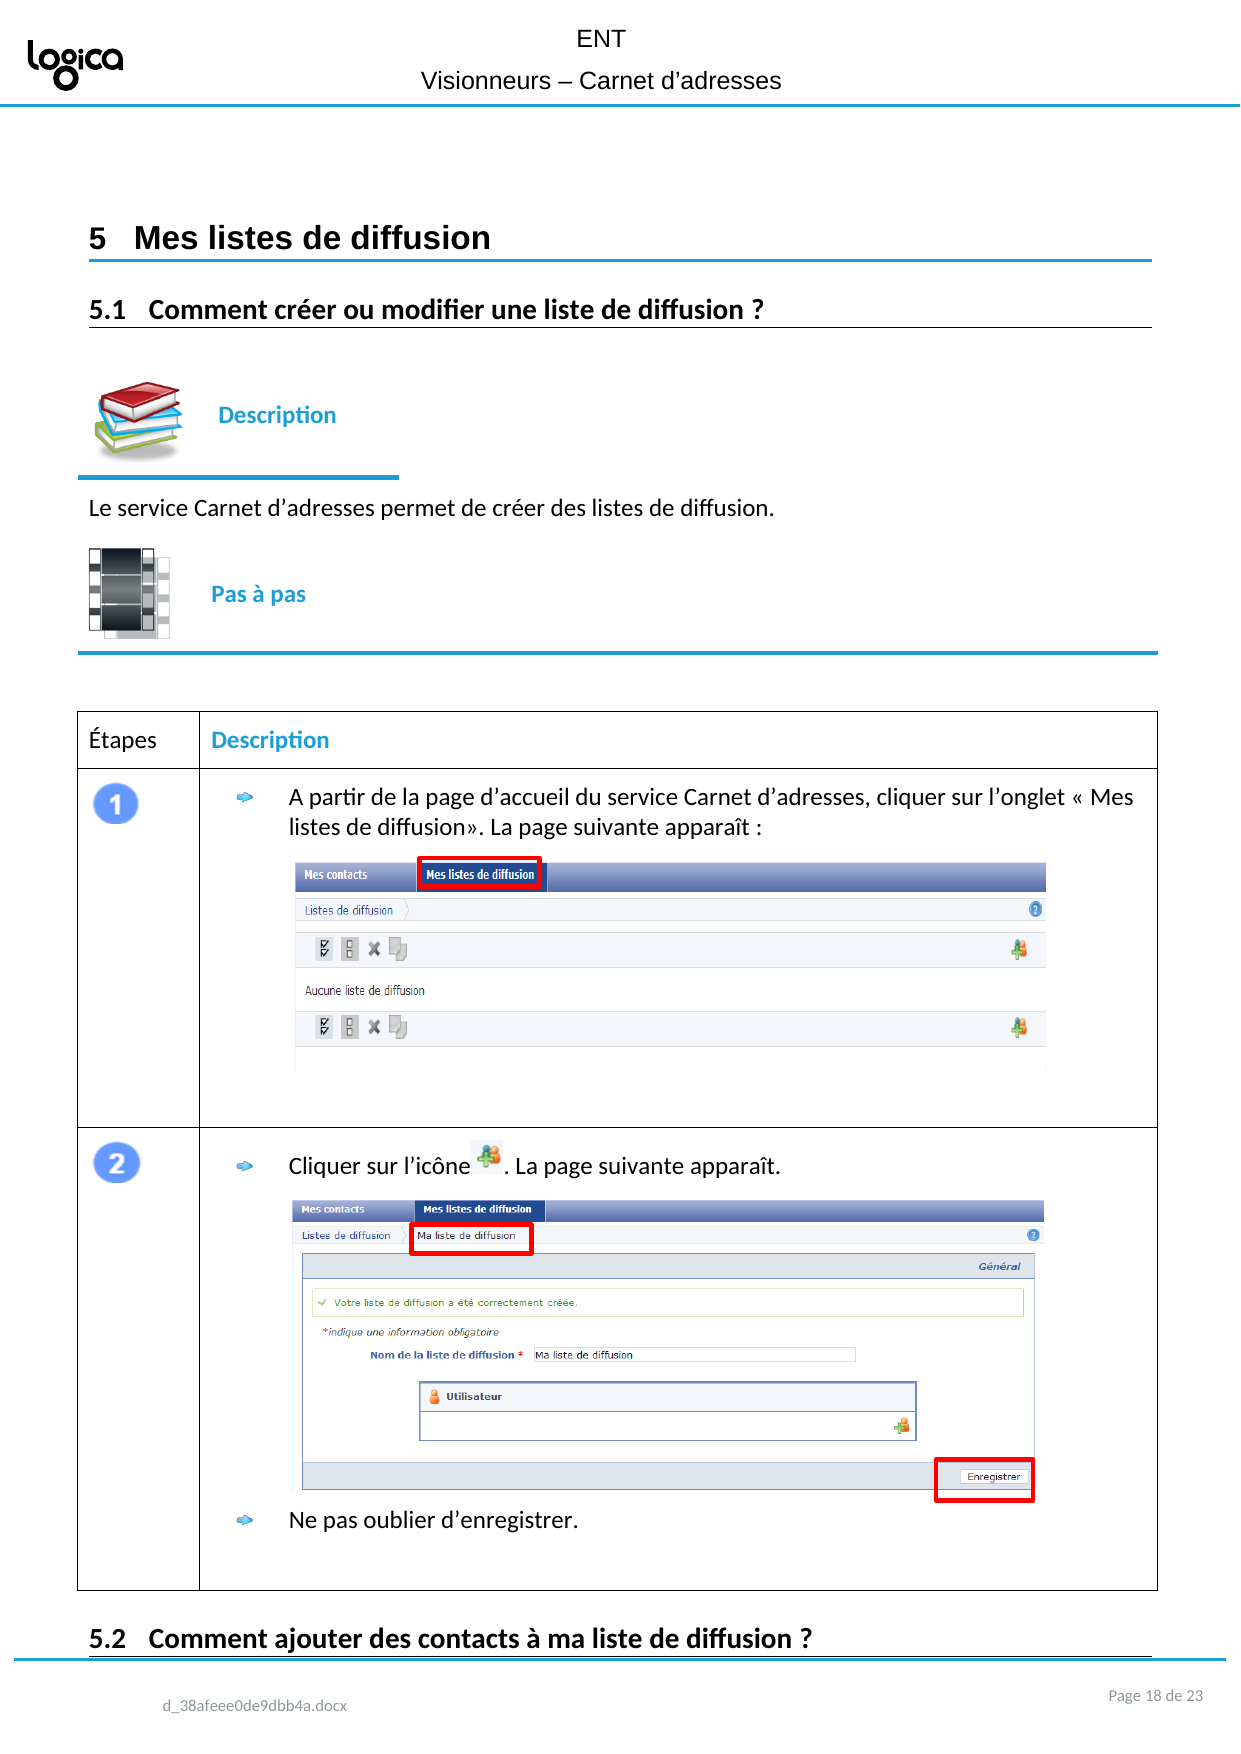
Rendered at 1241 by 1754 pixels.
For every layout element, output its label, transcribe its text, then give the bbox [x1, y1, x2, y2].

picture [90, 782, 142, 824]
table_header Étapes [78, 712, 199, 767]
picture [236, 1511, 253, 1529]
table_header Description [200, 712, 1157, 767]
subtitle Comment créer ou modifier une liste de diffusion ? [89, 299, 1152, 327]
table_header Pas à pas [200, 536, 1157, 651]
table_cell [78, 1128, 199, 1590]
subtitle Mes listes de diffusion [89, 219, 1152, 259]
picture [236, 1157, 253, 1175]
picture [88, 365, 187, 463]
picture [90, 1141, 144, 1183]
picture [236, 788, 253, 806]
table_header Description [207, 353, 399, 475]
picture [470, 1140, 504, 1174]
subtitle Comment ajouter des contacts à ma liste de diffusion ? [89, 1628, 1152, 1656]
table_header [78, 536, 200, 651]
table_header [78, 353, 207, 475]
table_cell Cliquer sur l’icône. La page suivante apparaît. Ne pas oublier d’enregistrer. [200, 1128, 1157, 1590]
picture [288, 854, 1061, 1072]
picture [938, 1462, 1031, 1492]
table_cell A partir de la page d’accueil du service Carnet d’adresses, cliquer sur l’onglet « Mes listes de diffusion». La page suivante apparaît : [200, 769, 1157, 1127]
picture [88, 548, 179, 639]
text Le service Carnet d’adresses permet de créer des listes de diffusion. [89, 493, 1152, 523]
table_cell [78, 769, 199, 1127]
picture [288, 1192, 1054, 1492]
